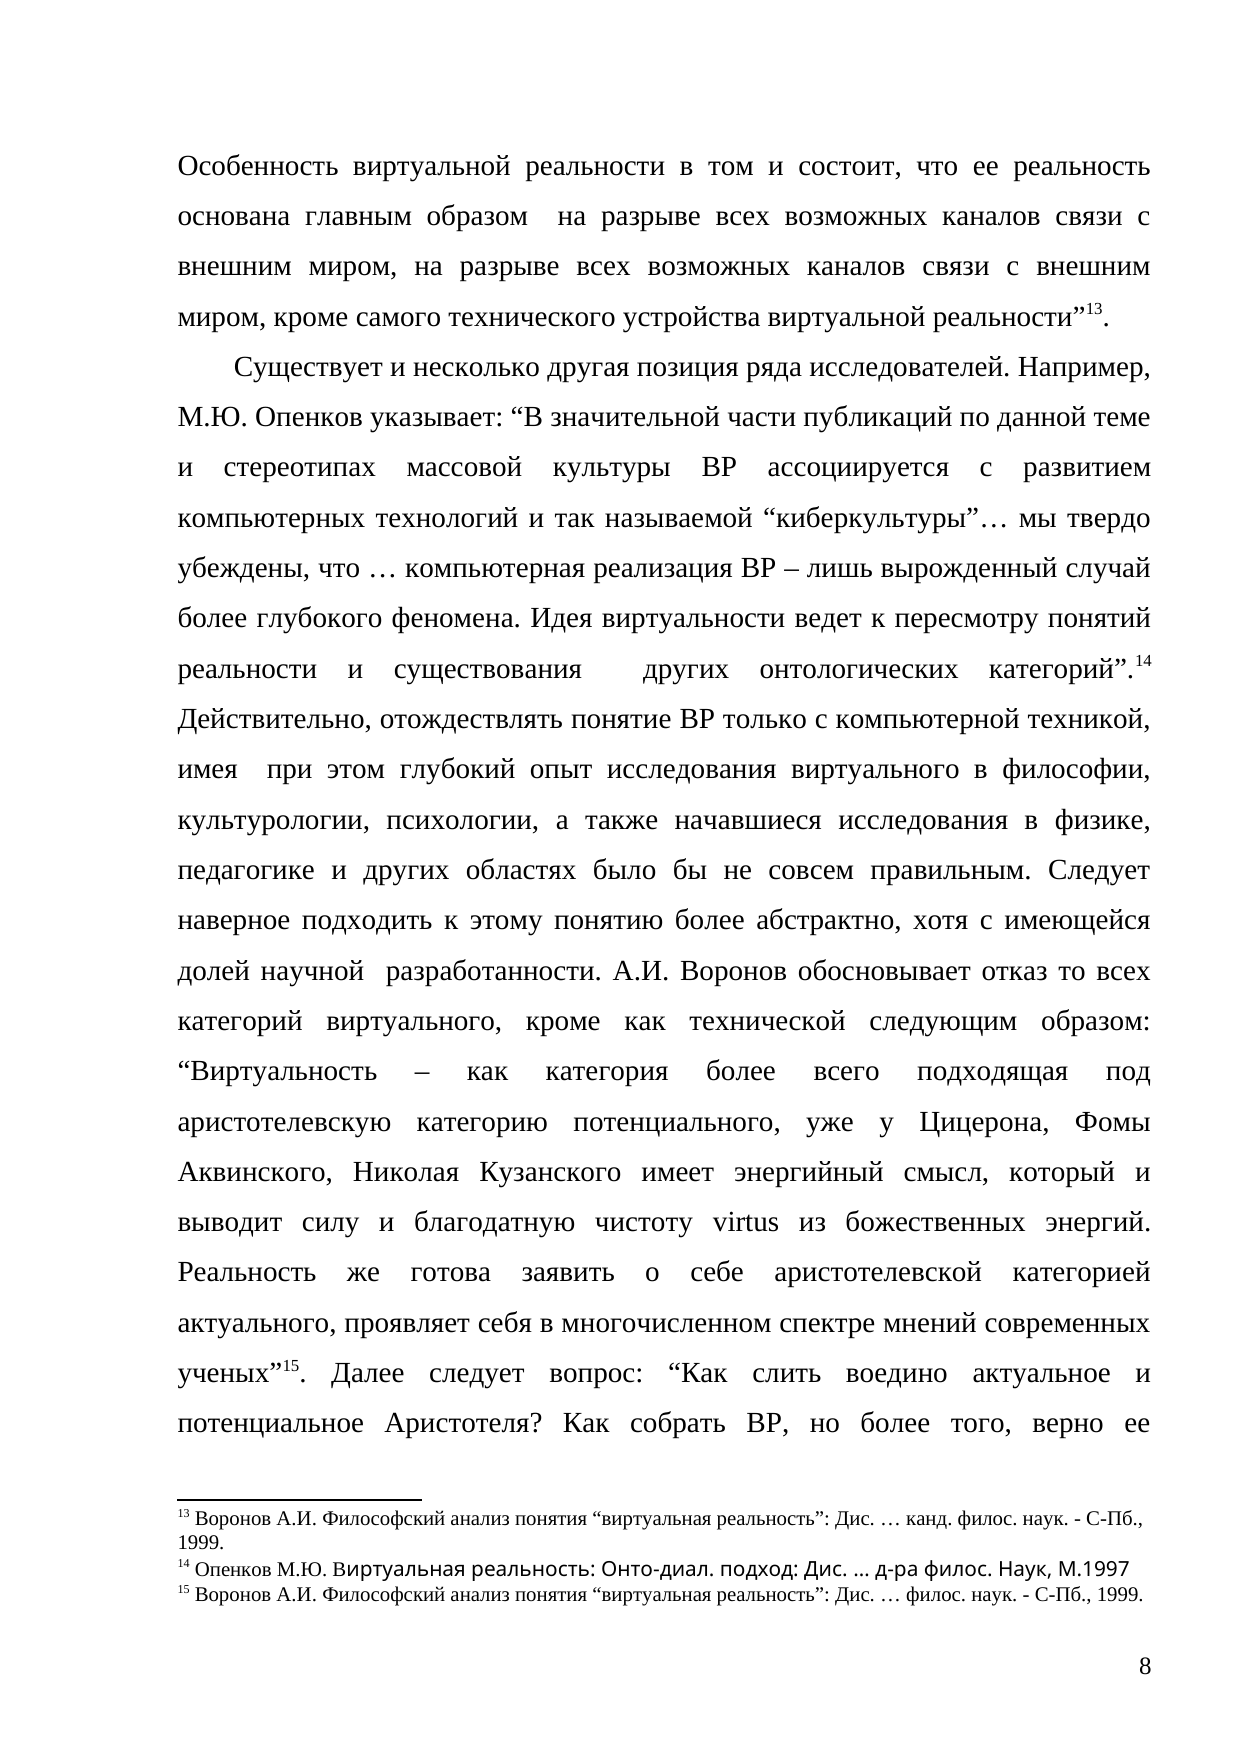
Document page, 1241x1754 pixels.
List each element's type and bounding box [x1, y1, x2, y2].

text [177, 349, 1152, 1439]
text [177, 148, 1152, 332]
